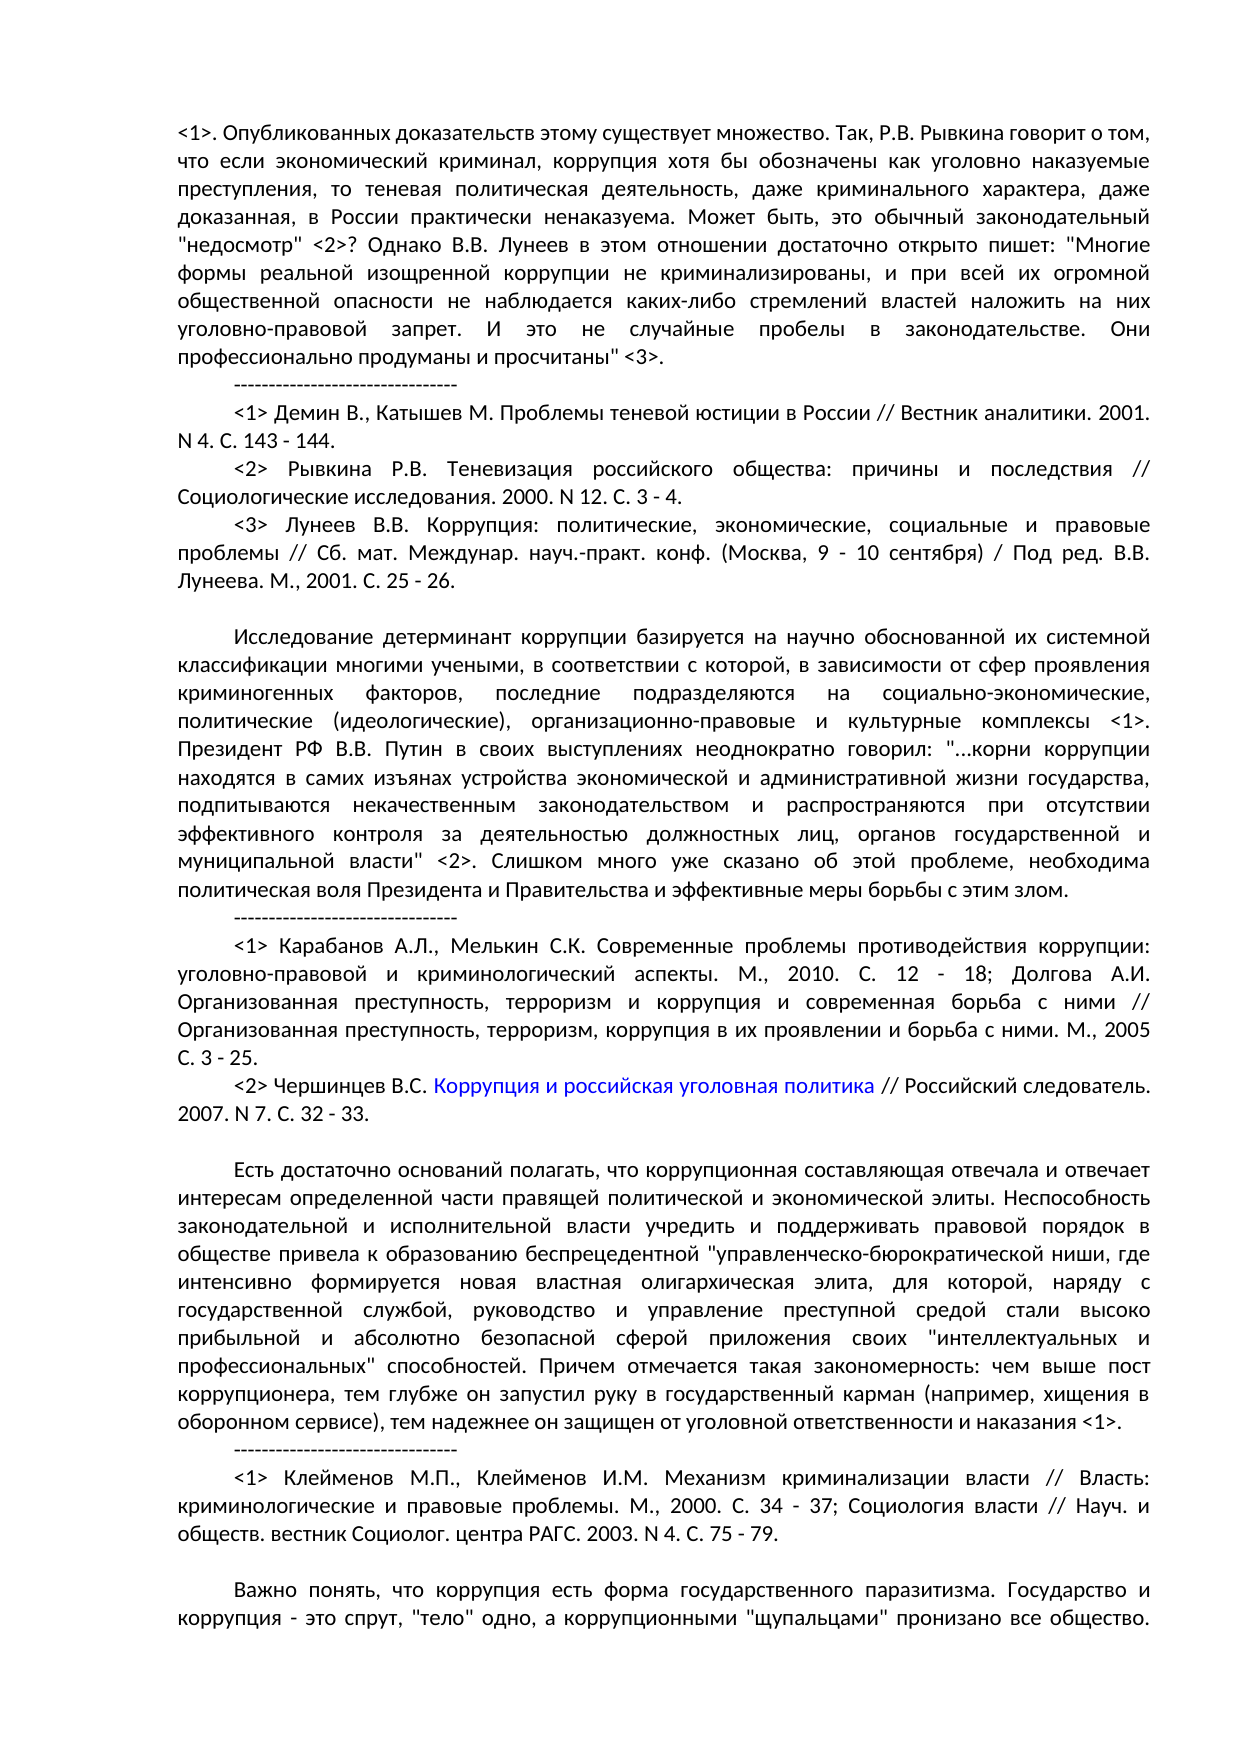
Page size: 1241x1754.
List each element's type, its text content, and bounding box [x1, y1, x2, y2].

text Есть достаточно оснований полагать, что коррупционная составляющая отвечала и отвечает интересам определенной части правящей политической и экономической элиты. Неспособность законодательной и исполнительной власти учредить и поддерживать правовой порядок в обществе привела к образованию беспрецедентной "управленческо-бюрократической ниши, где интенсивно формируется новая властная олигархическая элита, для которой, наряду с государственной службой, руководство и управление преступной средой стали высоко прибыльной и абсолютно безопасной сферой приложения своих "интеллектуальных и профессиональных" способностей. Причем отмечается такая закономерность: чем выше пост коррупционера, тем глубже он запустил руку в государственный карман (например, хищения в оборонном сервисе), тем надежнее он защищен от уголовной ответственности и наказания <1>. [177, 1155, 1152, 1435]
text -------------------------------- [177, 1435, 1152, 1463]
text <3> Лунеев В.В. Коррупция: политические, экономические, социальные и правовые проблемы // Сб. мат. Междунар. науч.-практ. конф. (Москва, 9 - 10 сентября) / Под ред. В.В. Лунеева. М., 2001. С. 25 - 26. [177, 510, 1152, 594]
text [177, 1575, 1152, 1631]
text <1> Карабанов А.Л., Мелькин С.К. Современные проблемы противодействия коррупции: уголовно-правовой и криминологический аспекты. М., 2010. С. 12 - 18; Долгова А.И. Организованная преступность, терроризм и коррупция и современная борьба с ними // Организованная преступность, терроризм, коррупция в их проявлении и борьба с ними. М., 2005 С. 3 - 25. [177, 931, 1152, 1071]
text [177, 118, 1152, 370]
text <1> Демин В., Катышев М. Проблемы теневой юстиции в России // Вестник аналитики. 2001. N 4. С. 143 - 144. [177, 398, 1152, 454]
text Исследование детерминант коррупции базируется на научно обоснованной их системной классификации многими учеными, в соответствии с которой, в зависимости от сфер проявления криминогенных факторов, последние подразделяются на социально-экономические, политические (идеологические), организационно-правовые и культурные комплексы <1>. Президент РФ В.В. Путин в своих выступлениях неоднократно говорил: "...корни коррупции находятся в самих изъянах устройства экономической и административной жизни государства, подпитываются некачественным законодательством и распространяются при отсутствии эффективного контроля за деятельностью должностных лиц, органов государственной и муниципальной власти" <2>. Слишком много уже сказано об этой проблеме, необходима политическая воля Президента и Правительства и эффективные меры борьбы с этим злом. [177, 622, 1152, 903]
text <1> Клейменов М.П., Клейменов И.М. Механизм криминализации власти // Власть: криминологические и правовые проблемы. М., 2000. С. 34 - 37; Социология власти // Науч. и обществ. вестник Социолог. центра РАГС. 2003. N 4. С. 75 - 79. [177, 1463, 1152, 1547]
text -------------------------------- [177, 370, 1152, 398]
text <2> Чершинцев В.С. Коррупция и российская уголовная политика // Российский следователь. 2007. N 7. С. 32 - 33. [177, 1071, 1152, 1127]
text -------------------------------- [177, 903, 1152, 931]
text <2> Рывкина Р.В. Теневизация российского общества: причины и последствия // Социологические исследования. 2000. N 12. С. 3 - 4. [177, 454, 1152, 510]
